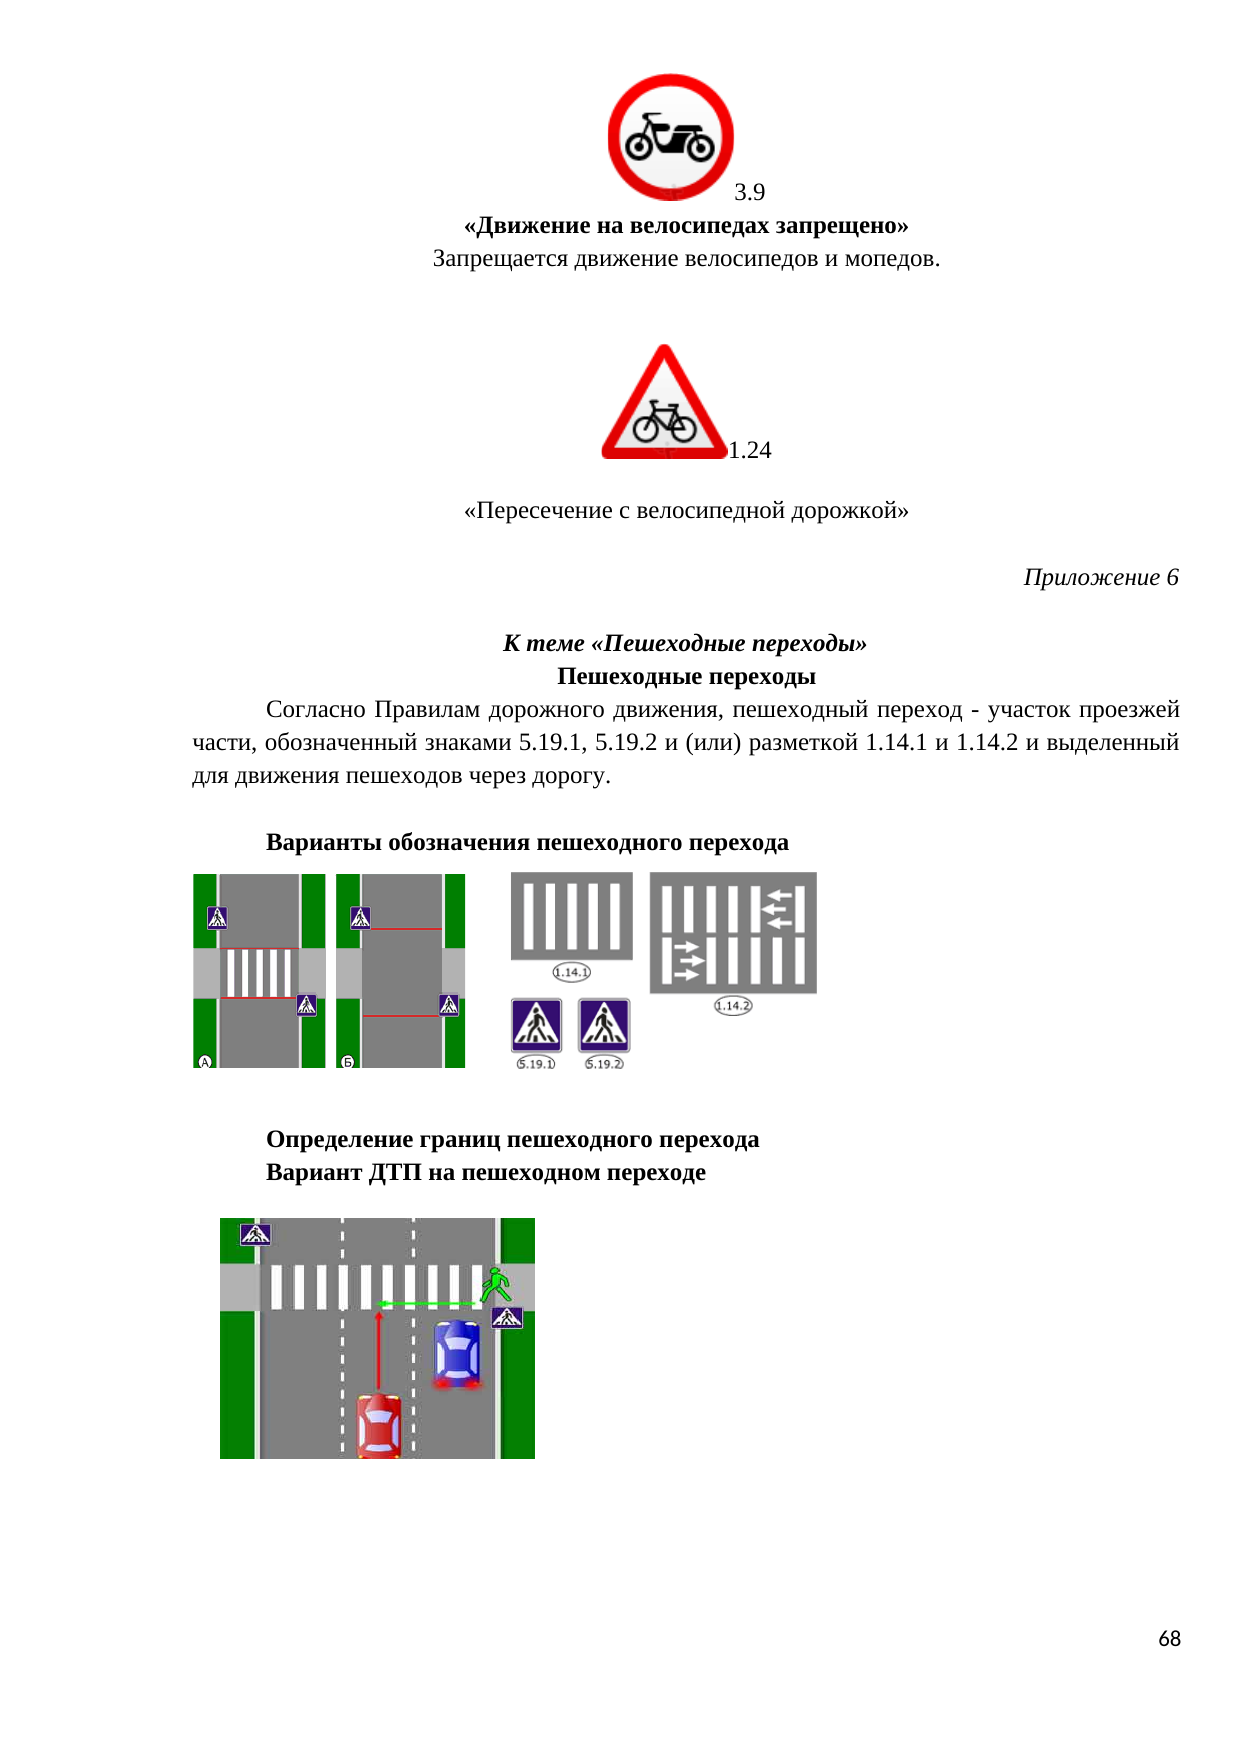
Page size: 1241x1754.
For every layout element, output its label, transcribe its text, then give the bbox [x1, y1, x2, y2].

text Согласно Правилам дорожного движения, пешеходный переход - участок проезжей части, обозначенный знаками 5.19.1, 5.19.2 и (или) разметкой 1.14.1 и 1.14.2 и выделенный для движения пешеходов через дорогу. [192, 694, 1181, 789]
picture [220, 1218, 535, 1459]
picture [601, 343, 728, 459]
text Варианты обозначения пешеходного перехода [192, 827, 1181, 855]
table_header 1.24 «Пересечение с велосипедной дорожкой» [392, 342, 982, 562]
text Приложение 6 [192, 562, 1181, 591]
text Определение границ пешеходного перехода [192, 1124, 1181, 1152]
picture [510, 872, 817, 1069]
subtitle Пешеходные переходы [192, 661, 1181, 690]
subtitle К теме «Пешеходные переходы» [192, 628, 1181, 657]
text 3.9 «Движение на велосипедах запрещено» Запрещается движение велосипедов и мопедов. [192, 74, 1181, 272]
text Вариант ДТП на пешеходном переходе [192, 1157, 1181, 1186]
picture [193, 874, 466, 1068]
picture [607, 73, 735, 201]
